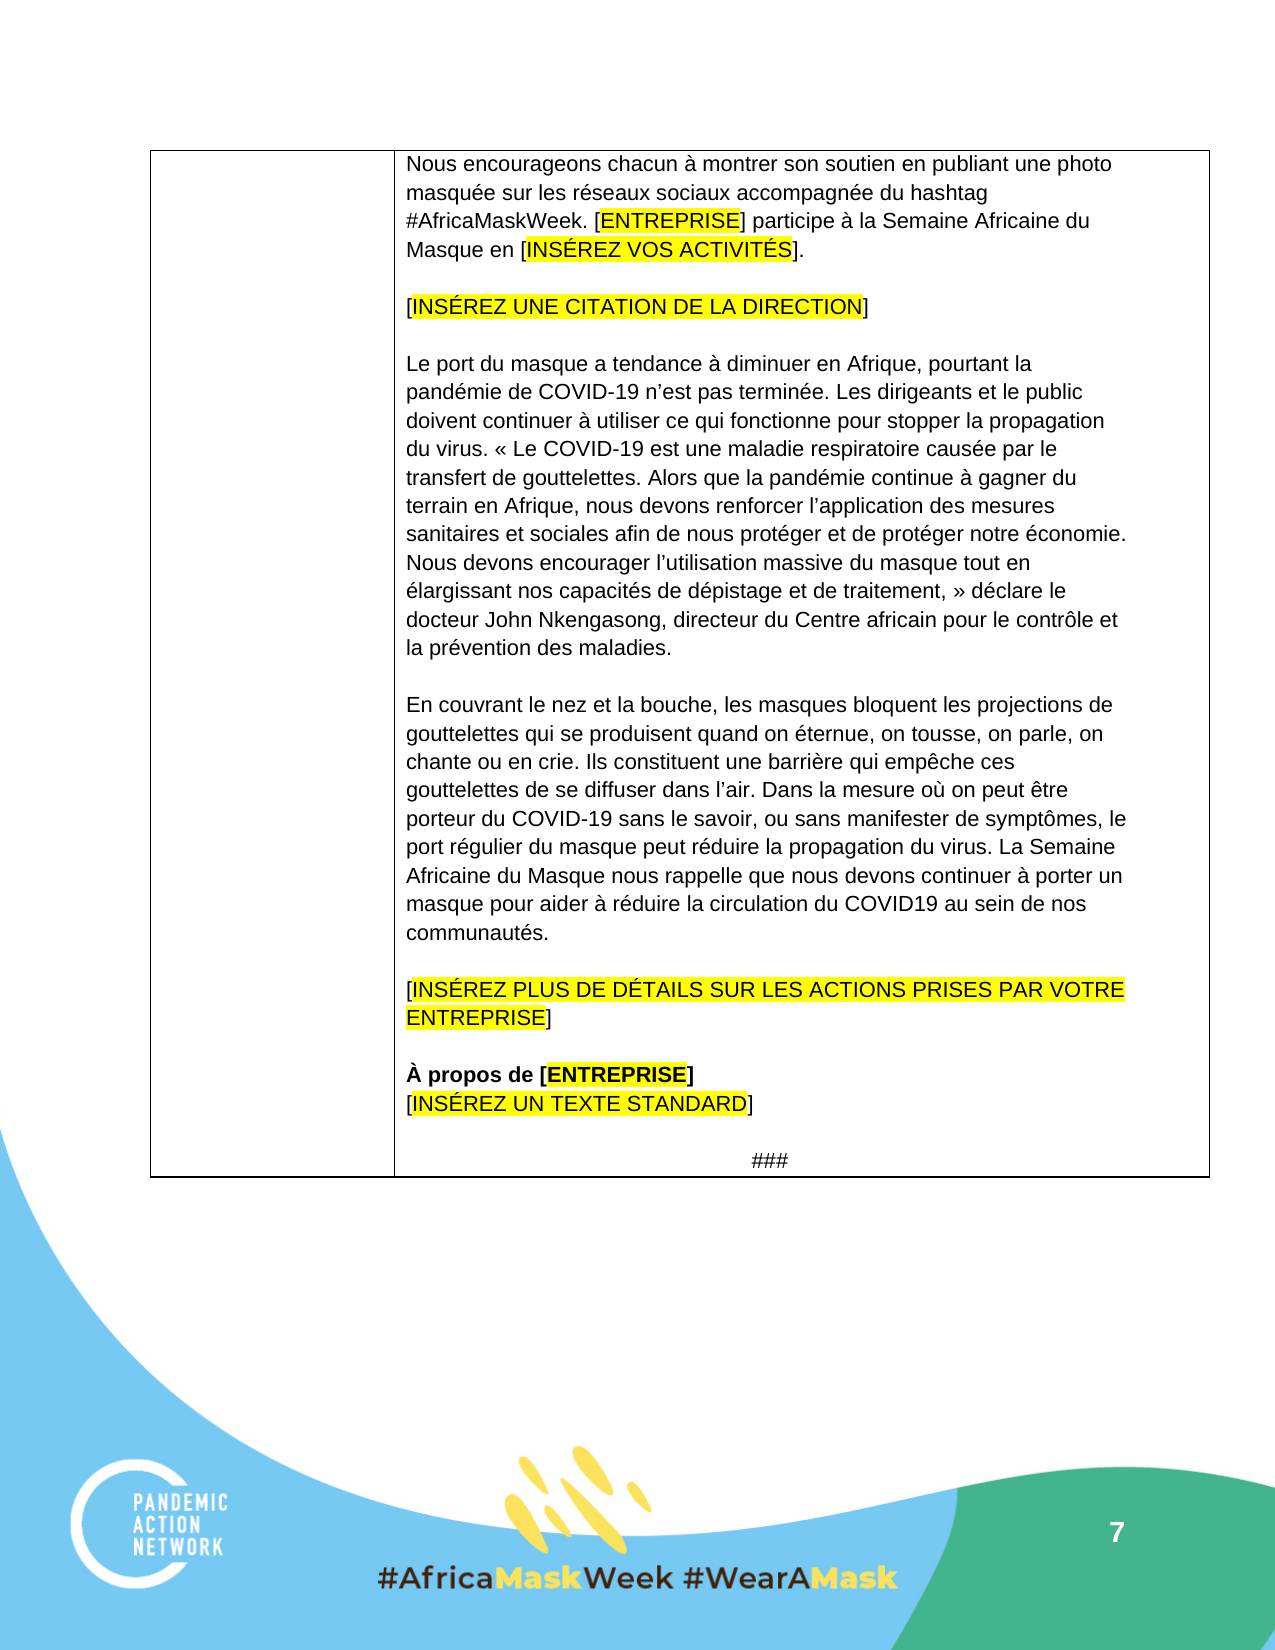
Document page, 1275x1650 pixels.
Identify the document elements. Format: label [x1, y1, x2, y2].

table_cell [395, 151, 1209, 1176]
table_cell [151, 151, 394, 1176]
picture [0, 3, 1275, 1650]
